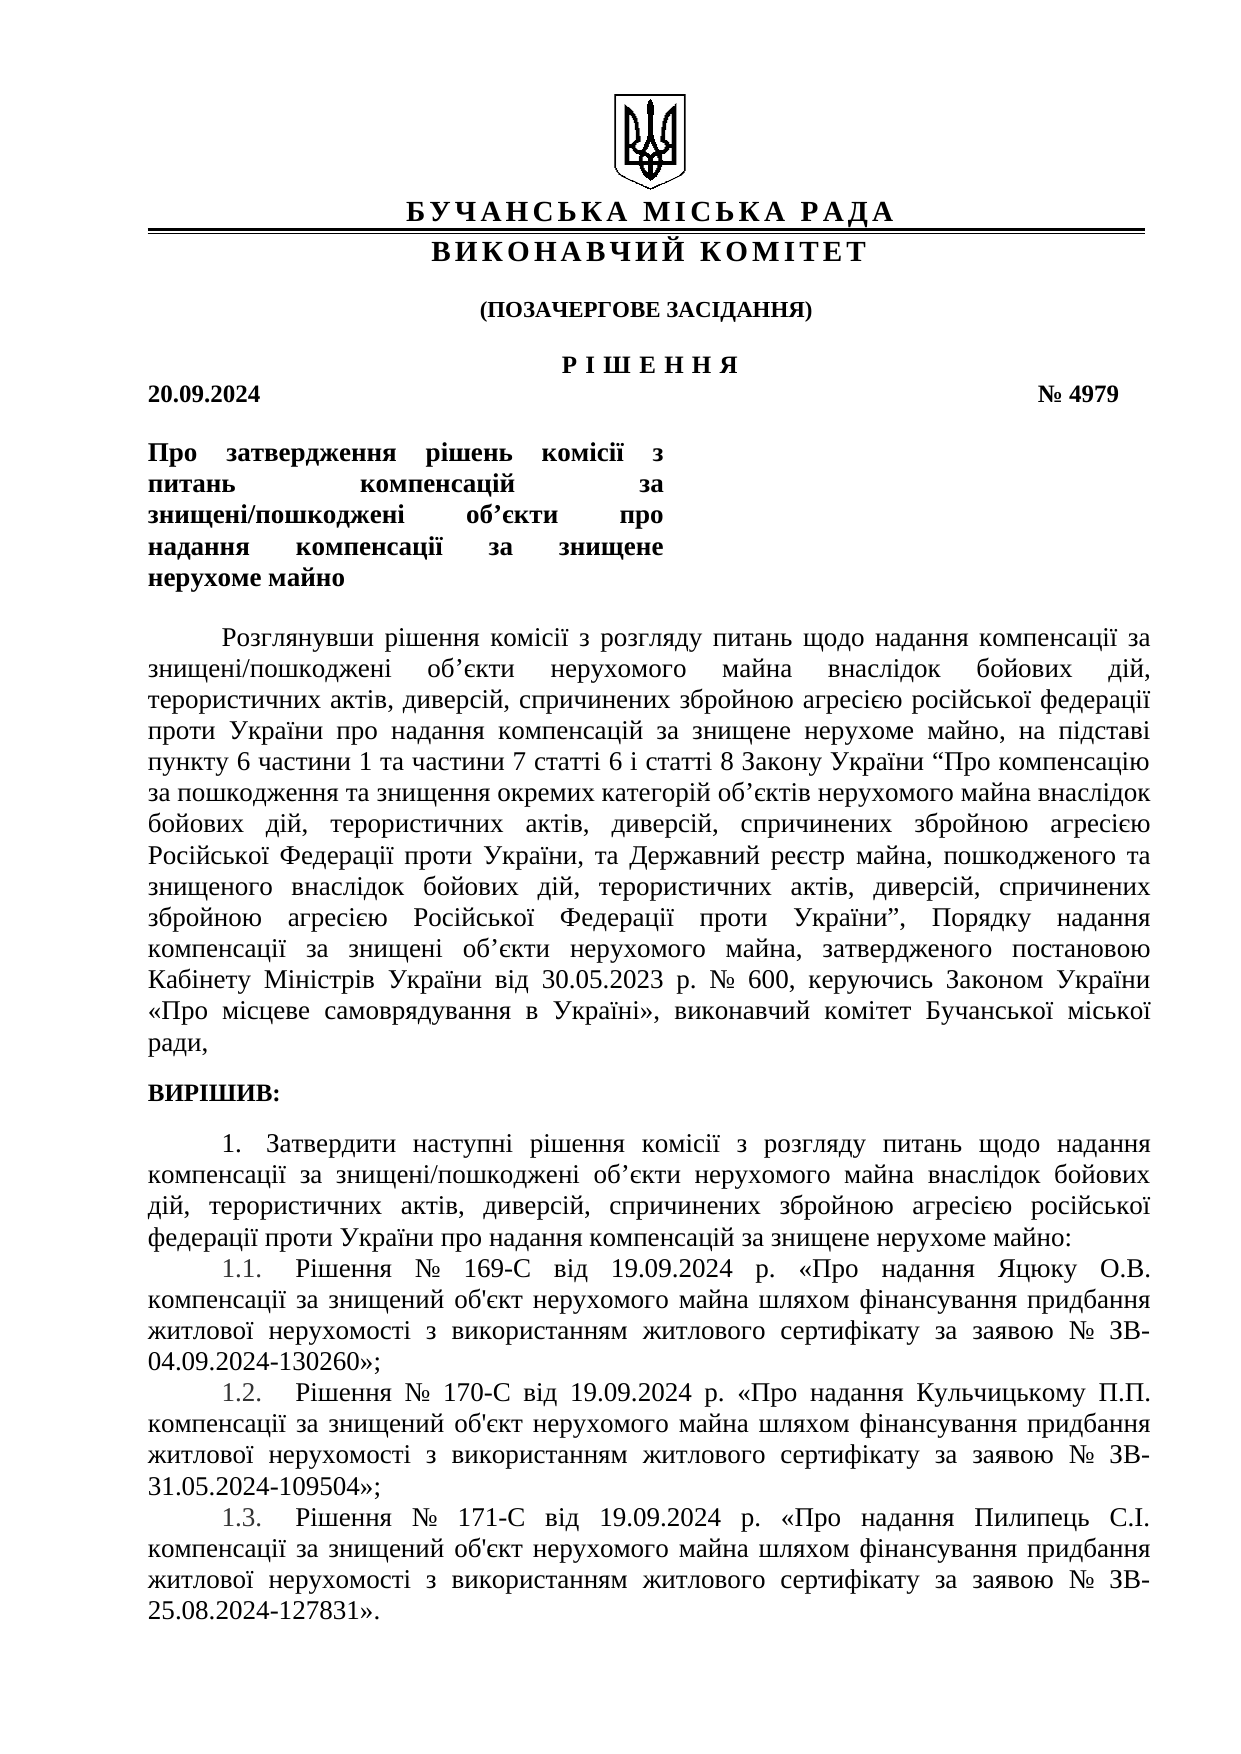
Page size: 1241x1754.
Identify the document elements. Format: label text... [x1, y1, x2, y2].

list Рішення № 171-С від 19.09.2024 р. «Про надання Пилипець С.І. компенсації за знищений об'єкт нерухомого майна шляхом фінансування придбання житлової нерухомості з використанням житлового сертифікату за заявою № ЗВ-25.08.2024-127831». [148, 1501, 1152, 1626]
text БУЧАНСЬКА МІСЬКА РАДА [148, 194, 1152, 228]
text Про затвердження рішень комісії з питань компенсацій за знищені/пошкоджені об’єкти про надання компенсації за знищене нерухоме майно [148, 436, 664, 592]
text 20.09.2024 № 4979 [148, 379, 1152, 407]
table_header ВИКОНАВЧИЙ КОМІТЕТ (ПОЗАЧЕРГОВЕ ЗАСІДАННЯ) [148, 234, 1144, 350]
text Розглянувши рішення комісії з розгляду питань щодо надання компенсації за знищені/пошкоджені об’єкти нерухомого майна внаслідок бойових дій, терористичних актів, диверсій, спричинених збройною агресією російської федерації проти України про надання компенсацій за знищене нерухоме майно, на підставі пункту 6 частини 1 та частини 7 статті 6 і статті 8 Закону України “Про компенсацію за пошкодження та знищення окремих категорій об’єктів нерухомого майна внаслідок бойових дій, терористичних актів, диверсій, спричинених збройною агресією Російської Федерації проти України, та Державний реєстр майна, пошкодженого та знищеного внаслідок бойових дій, терористичних актів, диверсій, спричинених збройною агресією Російської Федерації проти України”, Порядку надання компенсації за знищені об’єкти нерухомого майна, затвердженого постановою Кабінету Міністрів України від 30.05.2023 р. № 600, керуючись Законом України «Про місцеве самоврядування в Україні», виконавчий комітет Бучанської міської ради, [148, 621, 1152, 1057]
list Рішення № 169-С від 19.09.2024 р. «Про надання Яцюку О.В. компенсації за знищений об'єкт нерухомого майна шляхом фінансування придбання житлової нерухомості з використанням житлового сертифікату за заявою № ЗВ-04.09.2024-130260»; [148, 1252, 1152, 1376]
list Затвердити наступні рішення комісії з розгляду питань щодо надання компенсації за знищені/пошкоджені об’єкти нерухомого майна внаслідок бойових дій, терористичних актів, диверсій, спричинених збройною агресією російської федерації проти України про надання компенсацій за знищене нерухоме майно: [148, 1127, 1152, 1252]
text РІШЕННЯ [148, 350, 1152, 379]
text ВИРІШИВ: [148, 1078, 1152, 1106]
list Рішення № 170-С від 19.09.2024 р. «Про надання Кульчицькому П.П. компенсації за знищений об'єкт нерухомого майна шляхом фінансування придбання житлової нерухомості з використанням житлового сертифікату за заявою № ЗВ-31.05.2024-109504»; [148, 1376, 1152, 1501]
